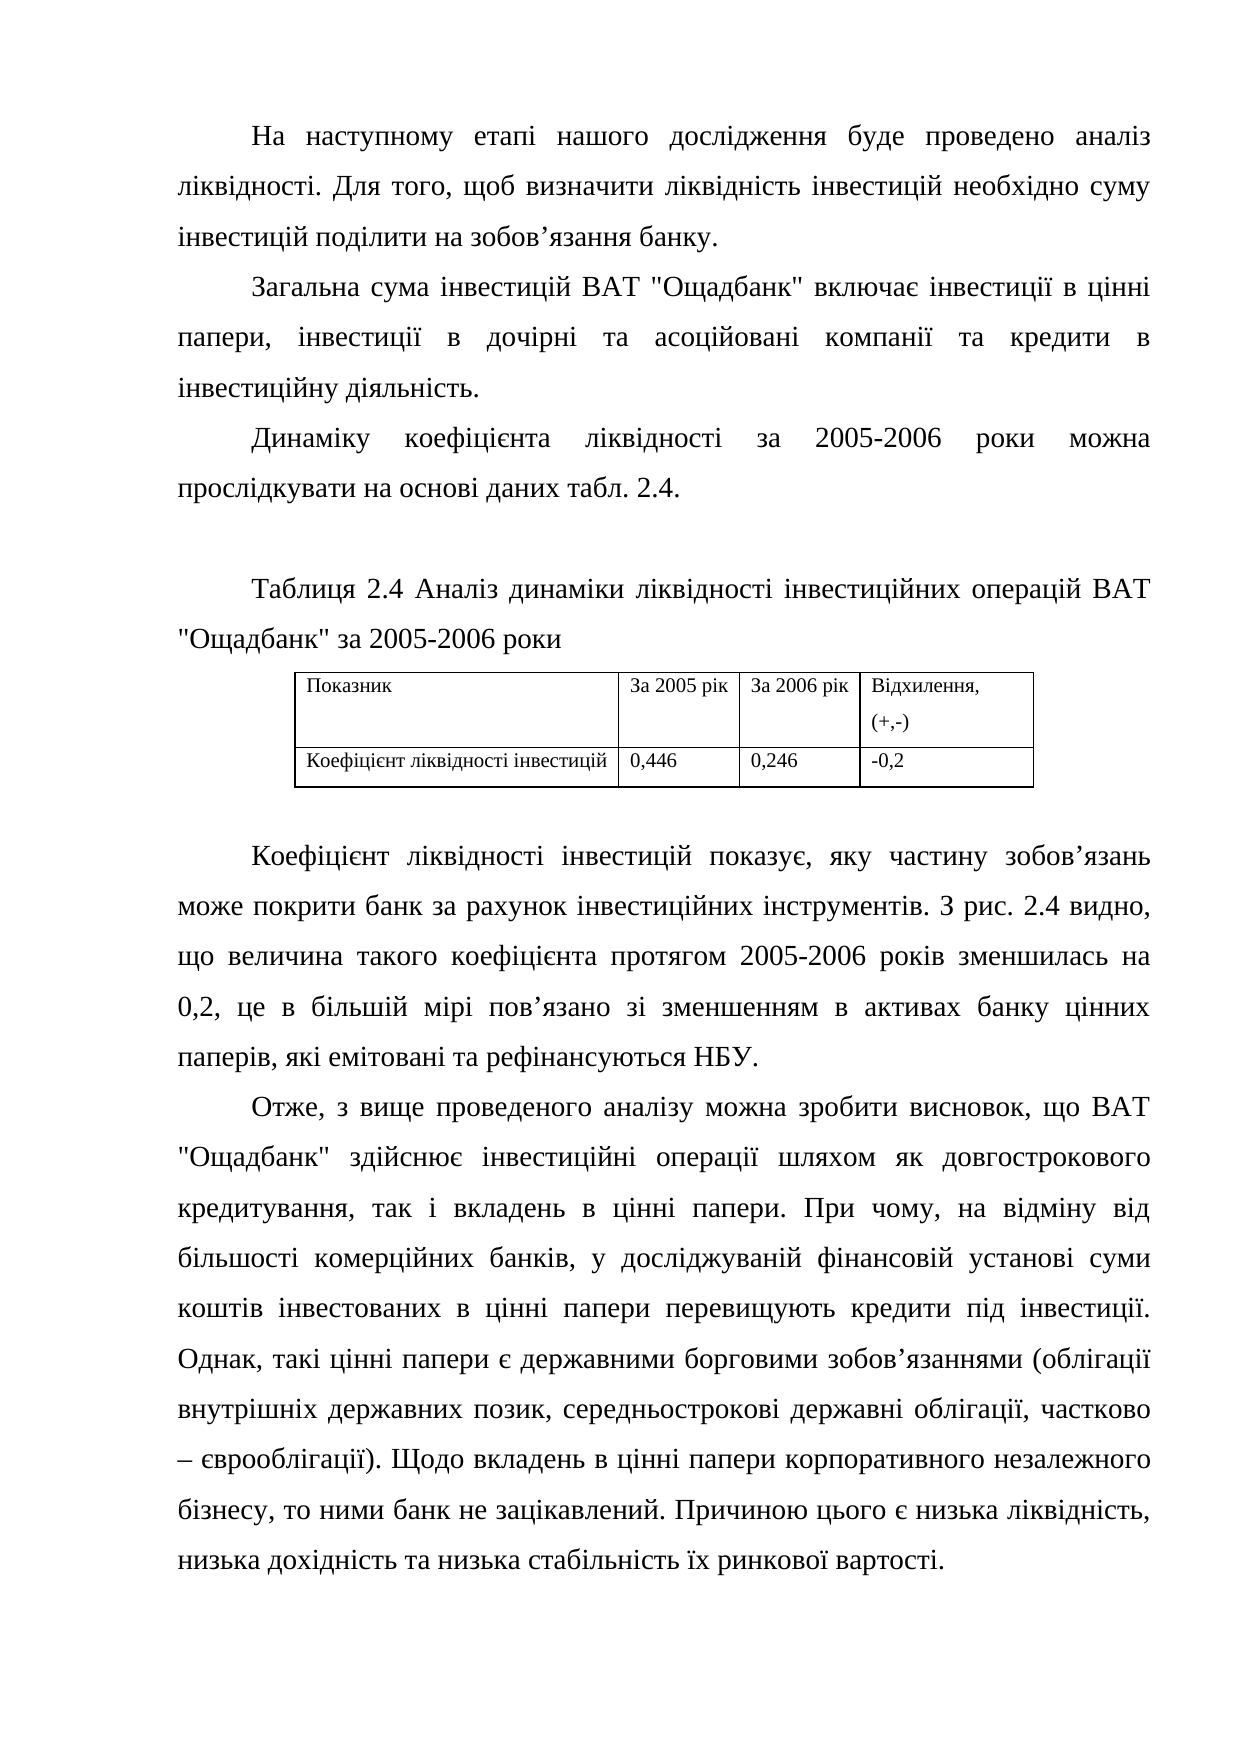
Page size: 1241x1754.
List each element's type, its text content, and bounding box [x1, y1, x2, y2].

text Динаміку коефіцієнта ліквідності за 2005-2006 роки можна прослідкувати на основі даних табл. 2.4. [177, 420, 1152, 504]
table_cell 0,446 [619, 748, 739, 786]
table_cell -0,2 [861, 748, 1033, 786]
table_header За 2005 рік [619, 673, 739, 747]
table_cell Коефіцієнт ліквідності інвестицій [296, 748, 618, 786]
table_header Відхилення, (+,-) [861, 673, 1033, 747]
text Таблиця 2.4 Аналіз динаміки ліквідності інвестиційних операцій ВАТ "Ощадбанк" за 2005-2006 роки [177, 571, 1152, 655]
text Отже, з вище проведеного аналізу можна зробити висновок, що ВАТ "Ощадбанк" здійснює інвестиційні операції шляхом як довгострокового кредитування, так і вкладень в цінні папери. При чому, на відміну від більшості комерційних банків, у досліджуваній фінансовій установі суми коштів інвестованих в цінні папери перевищують кредити під інвестиції. Однак, такі цінні папери є державними борговими зобов’язаннями (облігації внутрішніх державних позик, середньострокові державні облігації, частково – єврооблігації). Щодо вкладень в цінні папери корпоративного незалежного бізнесу, то ними банк не зацікавлений. Причиною цього є низька ліквідність, низька дохідність та низька стабільність їх ринкової вартості. [177, 1089, 1152, 1576]
text На наступному етапі нашого дослідження буде проведено аналіз ліквідності. Для того, щоб визначити ліквідність інвестицій необхідно суму інвестицій поділити на зобов’язання банку. [177, 118, 1152, 252]
text Коефіцієнт ліквідності інвестицій показує, яку частину зобов’язань може покрити банк за рахунок інвестиційних інструментів. З рис. 2.4 видно, що величина такого коефіцієнта протягом 2005-2006 років зменшилась на 0,2, це в більшій мірі пов’язано зі зменшенням в активах банку цінних паперів, які емітовані та рефінансуються НБУ. [177, 838, 1152, 1072]
table_header За 2006 рік [740, 673, 859, 747]
table_header Показник [296, 673, 618, 747]
text Загальна сума інвестицій ВАТ "Ощадбанк" включає інвестиції в цінні папери, інвестиції в дочірні та асоційовані компанії та кредити в інвестиційну діяльність. [177, 269, 1152, 403]
table_cell 0,246 [740, 748, 859, 786]
